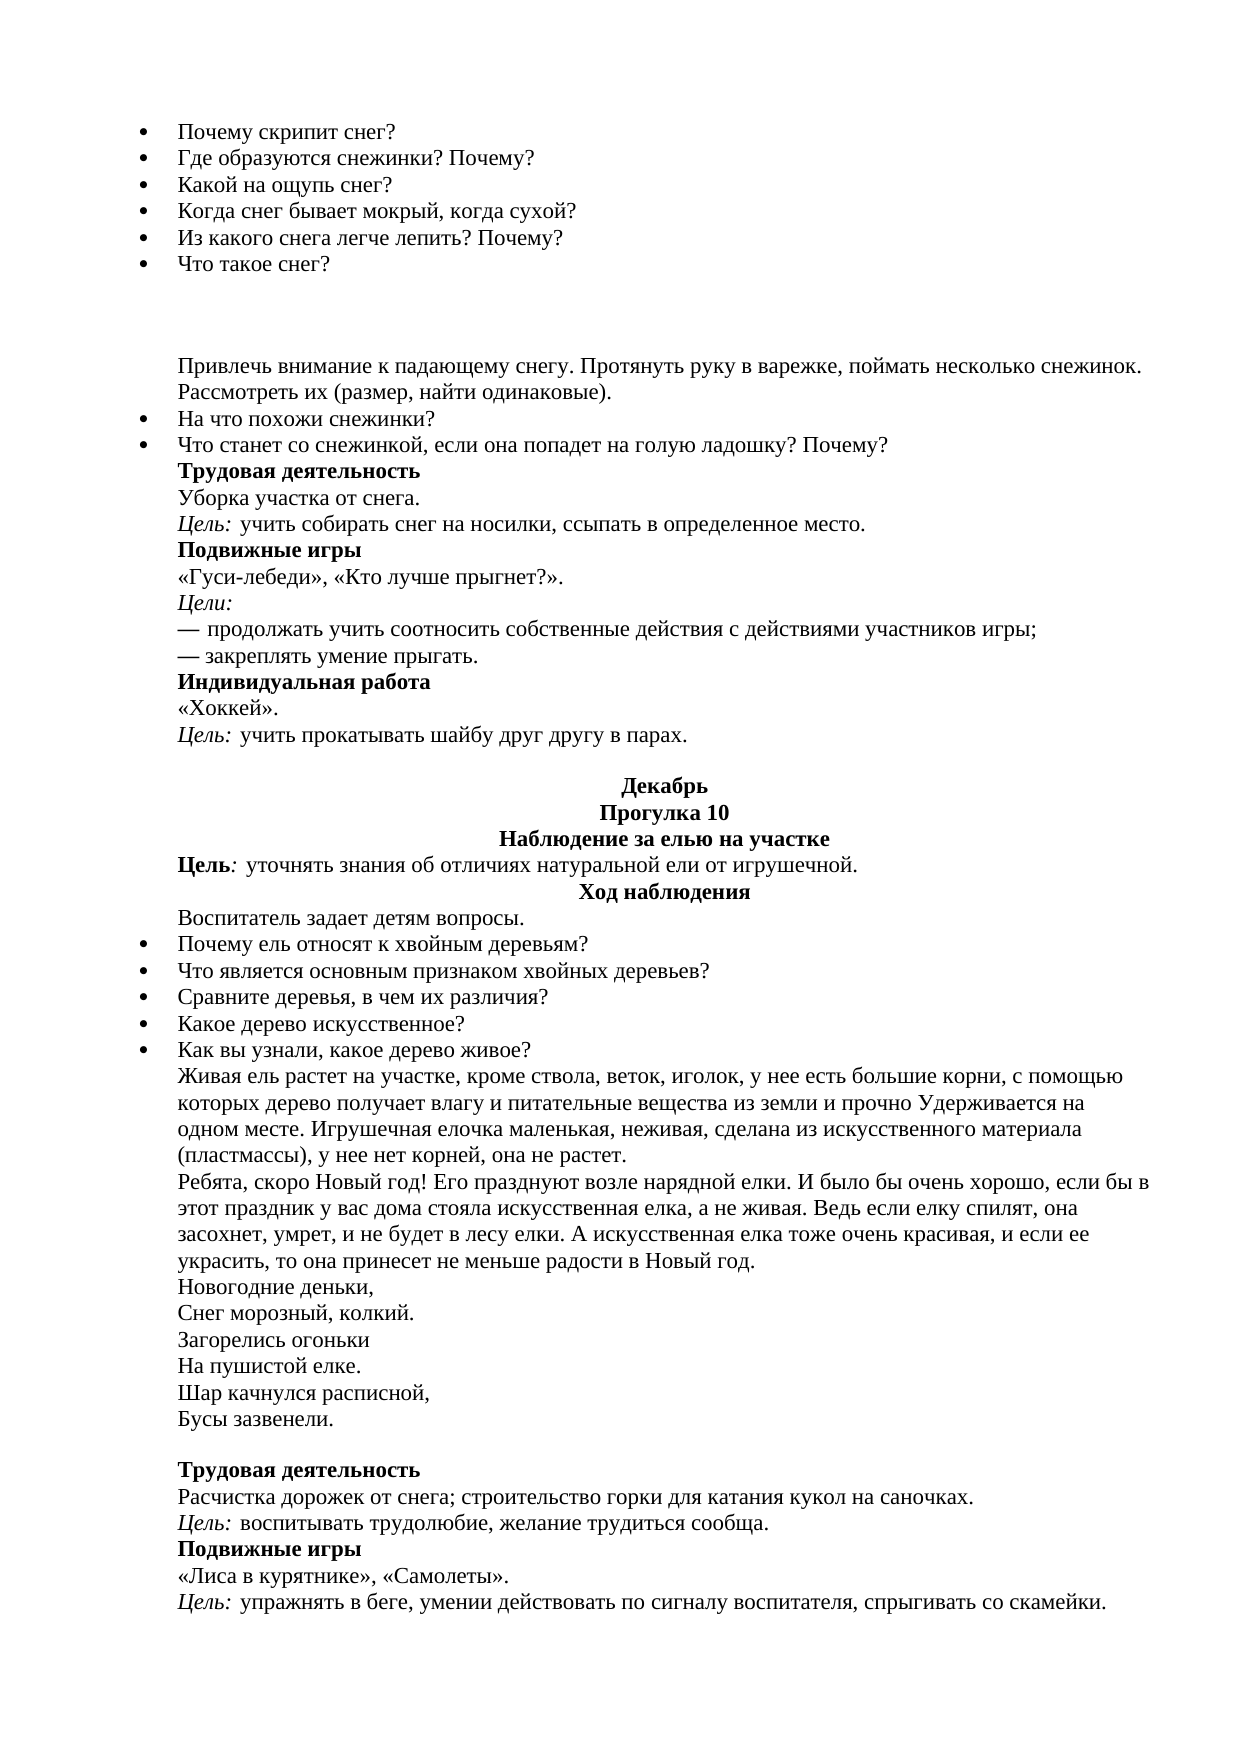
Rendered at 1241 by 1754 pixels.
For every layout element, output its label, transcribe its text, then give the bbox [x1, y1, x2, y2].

text Декабрь [177, 772, 1152, 799]
list Почему ель относят к хвойным деревьям? [140, 931, 1152, 957]
text Наблюдение за елью на участке [177, 825, 1152, 851]
text Ход наблюдения [177, 878, 1152, 904]
list Когда снег бывает мокрый, когда сухой? [140, 197, 1152, 223]
text Трудовая деятельность [177, 457, 1152, 484]
list Какое дерево искусственное? [140, 1009, 1152, 1036]
text Цель: учить собирать снег на носилки, ссыпать в определенное место. [177, 510, 1152, 536]
list Сравните деревья, в чем их различия? [140, 983, 1152, 1009]
list Что такое снег? [140, 250, 1152, 276]
text Снег морозный, колкий. [177, 1299, 1152, 1326]
text «Хоккей». [177, 694, 1152, 721]
text — продолжать учить соотносить собственные действия с действиями участников игры; [177, 615, 1152, 642]
text Цель: воспитывать трудолюбие, желание трудиться сообща. [177, 1509, 1152, 1536]
text Живая ель растет на участке, кроме ствола, веток, иголок, у нее есть большие корни, с помощью которых дерево получает влагу и питательные вещества из земли и прочно Удерживается на одном месте. Игрушечная елочка маленькая, неживая, сделана из искусственного материала (пластмассы), у нее нет корней, она не растет. [177, 1062, 1152, 1168]
list Что является основным признаком хвойных деревьев? [140, 957, 1152, 983]
text Цели: [177, 589, 1152, 615]
text Уборка участка от снега. [177, 484, 1152, 510]
text Индивидуальная работа [177, 668, 1152, 694]
text Воспитатель задает детям вопросы. [177, 904, 1152, 931]
text Бусы зазвенели. [177, 1405, 1152, 1431]
text Цель: упражнять в беге, умении действовать по сигналу воспитателя, спрыгивать со скамейки. [177, 1588, 1152, 1614]
text Ребята, скоро Новый год! Его празднуют возле нарядной елки. И было бы очень хорошо, если бы в этот праздник у вас дома стояла искусственная елка, а не живая. Ведь если елку спилят, она засохнет, умрет, и не будет в лесу елки. А искусственная елка тоже очень красивая, и если ее украсить, то она принесет не меньше радости в Новый год. [177, 1168, 1152, 1273]
list Какой на ощупь снег? [140, 171, 1152, 197]
text Цель: уточнять знания об отличиях натуральной ели от игрушечной. [177, 851, 1152, 878]
text «Гуси-лебеди», «Кто лучше прыгнет?». [177, 563, 1152, 589]
text Шар качнулся расписной, [177, 1378, 1152, 1405]
text Расчистка дорожек от снега; строительство горки для катания кукол на саночках. [177, 1483, 1152, 1509]
text Трудовая деятельность [177, 1456, 1152, 1483]
text — закреплять умение прыгать. [177, 642, 1152, 668]
text На пушистой елке. [177, 1352, 1152, 1378]
list На что похожи снежинки? [140, 404, 1152, 431]
text Подвижные игры [177, 536, 1152, 563]
text Прогулка 10 [177, 799, 1152, 825]
text Загорелись огоньки [177, 1326, 1152, 1352]
list Где образуются снежинки? Почему? [140, 144, 1152, 171]
list Почему скрипит снег? [140, 118, 1152, 144]
text Привлечь внимание к падающему снегу. Протянуть руку в варежке, поймать несколько снежинок. Рассмотреть их (размер, найти одинаковые). [177, 352, 1152, 404]
list Как вы узнали, какое дерево живое? [140, 1036, 1152, 1062]
text «Лиса в курятнике», «Самолеты». [177, 1562, 1152, 1588]
text Подвижные игры [177, 1536, 1152, 1562]
list Что станет со снежинкой, если она попадет на голую ладошку? Почему? [140, 431, 1152, 457]
text Цель: учить прокатывать шайбу друг другу в парах. [177, 721, 1152, 747]
text Новогодние деньки, [177, 1273, 1152, 1299]
list Из какого снега легче лепить? Почему? [140, 223, 1152, 250]
